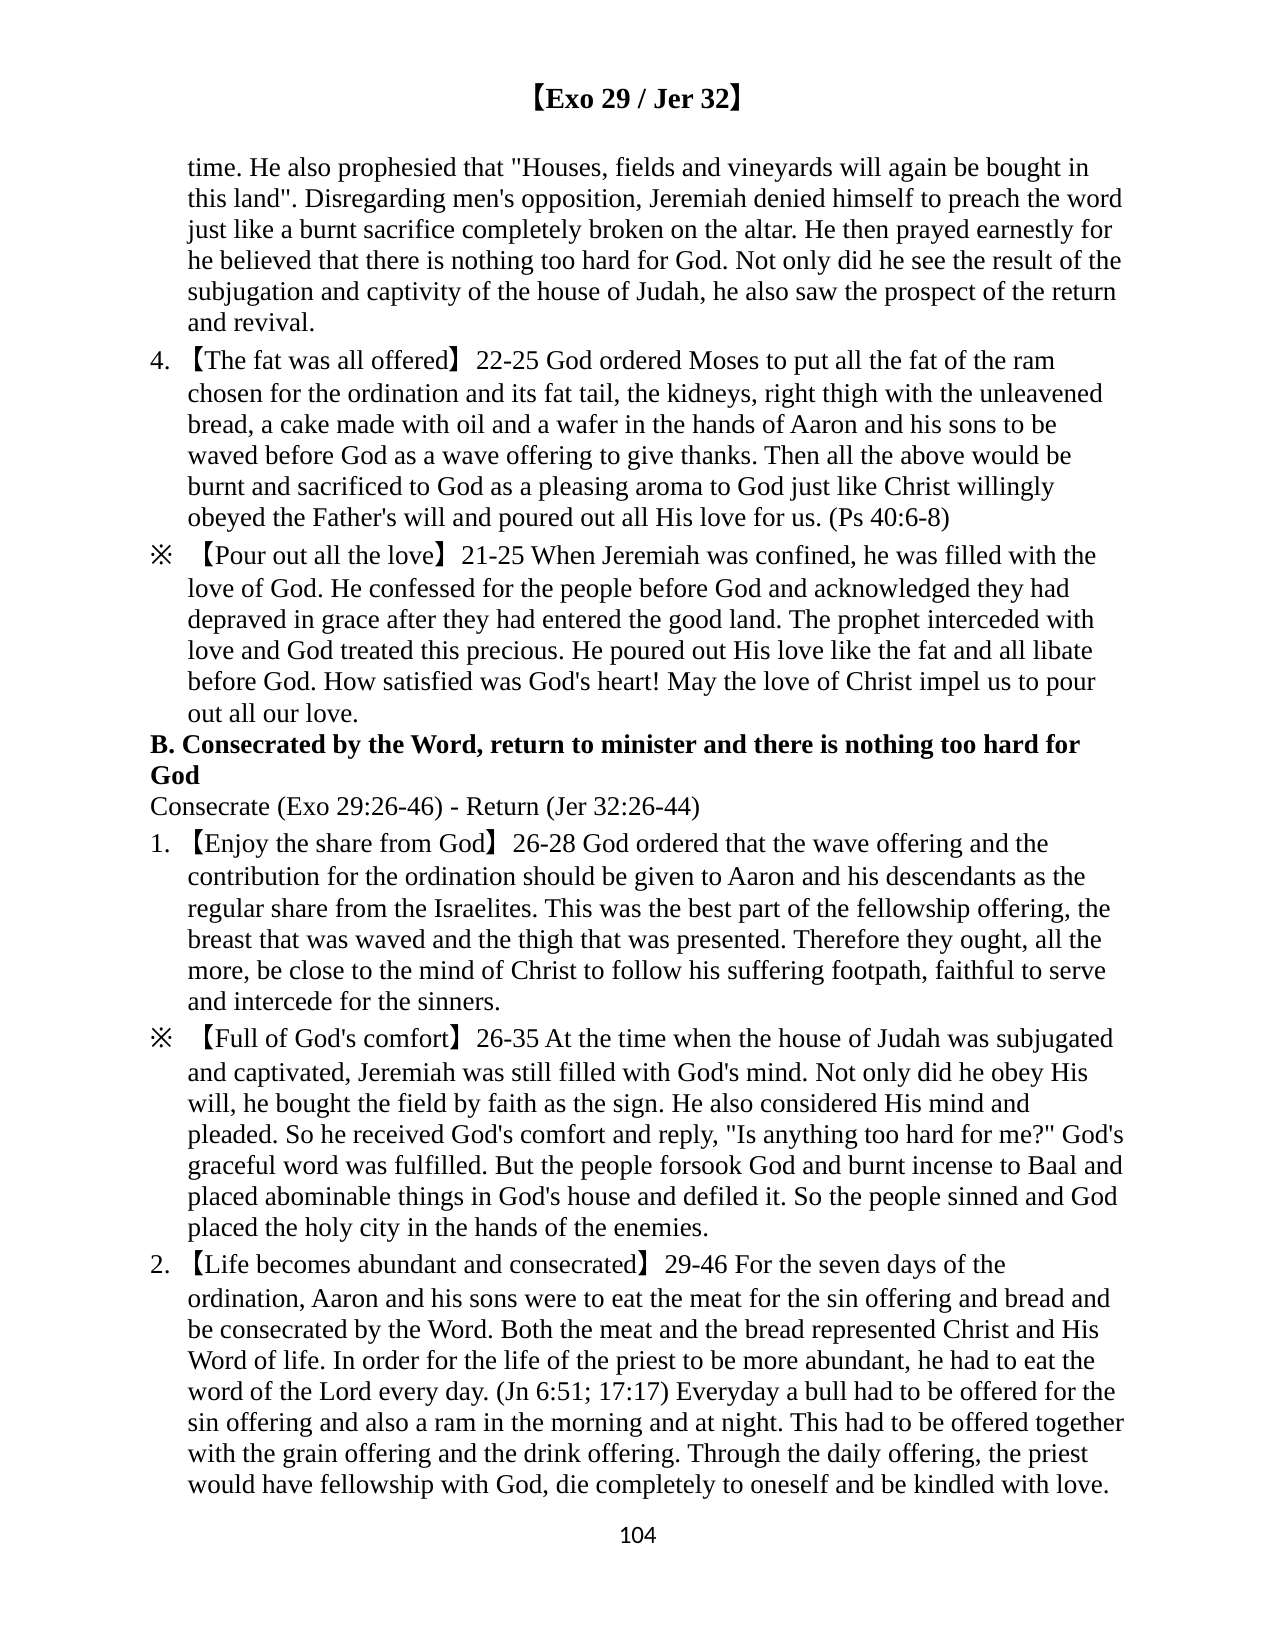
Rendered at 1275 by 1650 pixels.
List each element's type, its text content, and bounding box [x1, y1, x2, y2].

list 【Full of God's comfort】26-35 At the time when the house of Judah was subjugated and captivated, Jeremiah was still filled with God's mind. Not only did he obey His will, he bought the field by faith as the sign. He also considered His mind and pleaded. So he received God's comfort and reply, "Is anything too hard for me?" God's graceful word was fulfilled. But the people forsook God and burnt incense to Baal and placed abominable things in God's house and defiled it. So the people sinned and God placed the holy city in the hands of the enemies. [150, 1016, 1125, 1242]
list Consecrate (Exo 29:26-46) - Return (Jer 32:26-44) [150, 790, 1125, 821]
list B. Consecrated by the Word, return to minister and there is nothing too hard for God [150, 728, 1125, 790]
list 【Pour out all the love】21-25 When Jeremiah was confined, he was filled with the love of God. He confessed for the people before God and acknowledged they had depraved in grace after they had entered the good land. The prophet interceded with love and God treated this precious. He poured out His love like the fat and all libate before God. How satisfied was God's heart! May the love of Christ impel us to pour out all our love. [150, 533, 1125, 728]
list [150, 151, 1125, 338]
list 2. 【Life becomes abundant and consecrated】29-46 For the seven days of the ordination, Aaron and his sons were to eat the meat for the sin offering and bread and be consecrated by the Word. Both the meat and the bread represented Christ and His Word of life. In order for the life of the priest to be more abundant, he had to eat the word of the Lord every day. (Jn 6:51; 17:17) Everyday a bull had to be offered for the sin offering and also a ram in the morning and at night. This had to be offered together with the grain offering and the drink offering. Through the daily offering, the priest would have fellowship with God, die completely to oneself and be kindled with love. [150, 1242, 1125, 1500]
list 4. 【The fat was all offered】22-25 God ordered Moses to put all the fat of the ram chosen for the ordination and its fat tail, the kidneys, right thigh with the unleavened bread, a cake made with oil and a wafer in the hands of Aaron and his sons to be waved before God as a wave offering to give thanks. Then all the above would be burnt and sacrificed to God as a pleasing aroma to God just like Christ willingly obeyed the Father's will and poured out all His love for us. (Ps 40:6-8) [150, 338, 1125, 533]
list 1. 【Enjoy the share from God】26-28 God ordered that the wave offering and the contribution for the ordination should be given to Aaron and his descendants as the regular share from the Israelites. This was the best part of the fellowship offering, the breast that was waved and the thigh that was presented. Therefore they ought, all the more, be close to the mind of Christ to follow his suffering footpath, faithful to serve and intercede for the sinners. [150, 821, 1125, 1016]
